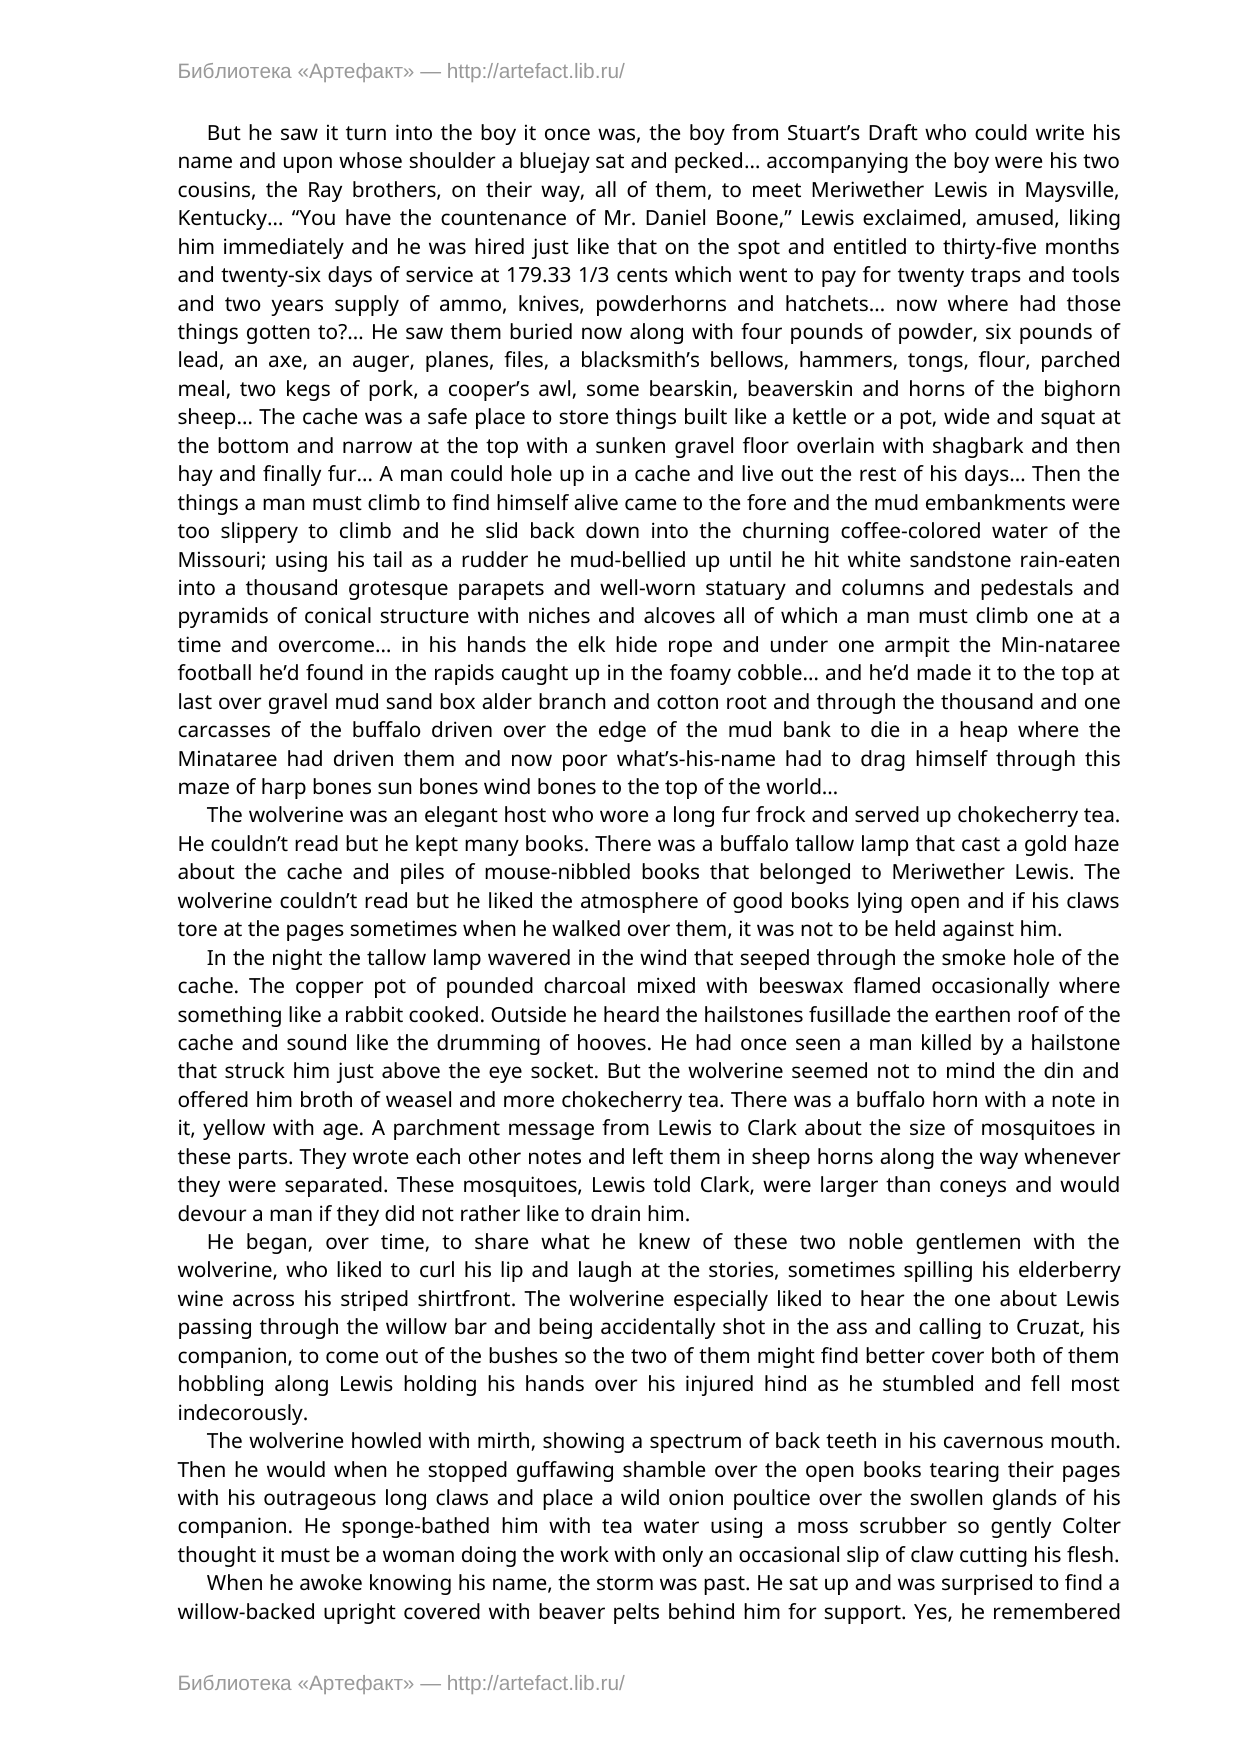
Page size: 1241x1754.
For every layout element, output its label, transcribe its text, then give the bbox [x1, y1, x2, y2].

text But he saw it turn into the boy it once was, the boy from Stuart’s Draft who could write his name and upon whose shoulder a bluejay sat and pecked… accompanying the boy were his two cousins, the Ray brothers, on their way, all of them, to meet Meriwether Lewis in Maysville, Kentucky… “You have the countenance of Mr. Daniel Boone,” Lewis exclaimed, amused, liking him immediately and he was hired just like that on the spot and entitled to thirty-five months and twenty-six days of service at 179.33 1/3 cents which went to pay for twenty traps and tools and two years supply of ammo, knives, powderhorns and hatchets… now where had those things gotten to?… He saw them buried now along with four pounds of powder, six pounds of lead, an axe, an auger, planes, files, a blacksmith’s bellows, hammers, tongs, flour, parched meal, two kegs of pork, a cooper’s awl, some bearskin, beaverskin and horns of the bighorn sheep… The cache was a safe place to store things built like a kettle or a pot, wide and squat at the bottom and narrow at the top with a sunken gravel floor overlain with shagbark and then hay and finally fur… A man could hole up in a cache and live out the rest of his days… Then the things a man must climb to find himself alive came to the fore and the mud embankments were too slippery to climb and he slid back down into the churning coffee-colored water of the Missouri; using his tail as a rudder he mud-bellied up until he hit white sandstone rain-eaten into a thousand grotesque parapets and well-worn statuary and columns and pedestals and pyramids of conical structure with niches and alcoves all of which a man must climb one at a time and overcome… in his hands the elk hide rope and under one armpit the Min-nataree football he’d found in the rapids caught up in the foamy cobble… and he’d made it to the top at last over gravel mud sand box alder branch and cotton root and through the thousand and one carcasses of the buffalo driven over the edge of the mud bank to die in a heap where the Minataree had driven them and now poor what’s-his-name had to drag himself through this maze of harp bones sun bones wind bones to the top of the world… [177, 118, 1122, 801]
text The wolverine howled with mirth, showing a spectrum of back teeth in his cavernous mouth. Then he would when he stopped guffawing shamble over the open books tearing their pages with his outrageous long claws and place a wild onion poultice over the swollen glands of his companion. He sponge-bathed him with tea water using a moss scrubber so gently Colter thought it must be a woman doing the work with only an occasional slip of claw cutting his flesh. [177, 1426, 1122, 1568]
text The wolverine was an elegant host who wore a long fur frock and served up chokecherry tea. He couldn’t read but he kept many books. There was a buffalo tallow lamp that cast a gold haze about the cache and piles of mouse-nibbled books that belonged to Meriwether Lewis. The wolverine couldn’t read but he liked the atmosphere of good books lying open and if his claws tore at the pages sometimes when he walked over them, it was not to be held against him. [177, 801, 1122, 943]
text In the night the tallow lamp wavered in the wind that seeped through the smoke hole of the cache. The copper pot of pounded charcoal mixed with beeswax flamed occasionally where something like a rabbit cooked. Outside he heard the hailstones fusillade the earthen roof of the cache and sound like the drumming of hooves. He had once seen a man killed by a hailstone that struck him just above the eye socket. But the wolverine seemed not to mind the din and offered him broth of weasel and more chokecherry tea. There was a buffalo horn with a note in it, yellow with age. A parchment message from Lewis to Clark about the size of mosquitoes in these parts. They wrote each other notes and left them in sheep horns along the way whenever they were separated. These mosquitoes, Lewis told Clark, were larger than coneys and would devour a man if they did not rather like to drain him. [177, 943, 1122, 1227]
text He began, over time, to share what he knew of these two noble gentlemen with the wolverine, who liked to curl his lip and laugh at the stories, sometimes spilling his elderberry wine across his striped shirtfront. The wolverine especially liked to hear the one about Lewis passing through the willow bar and being accidentally shot in the ass and calling to Cruzat, his companion, to come out of the bushes so the two of them might find better cover both of them hobbling along Lewis holding his hands over his injured hind as he stumbled and fell most indecorously. [177, 1227, 1122, 1426]
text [177, 1568, 1122, 1625]
